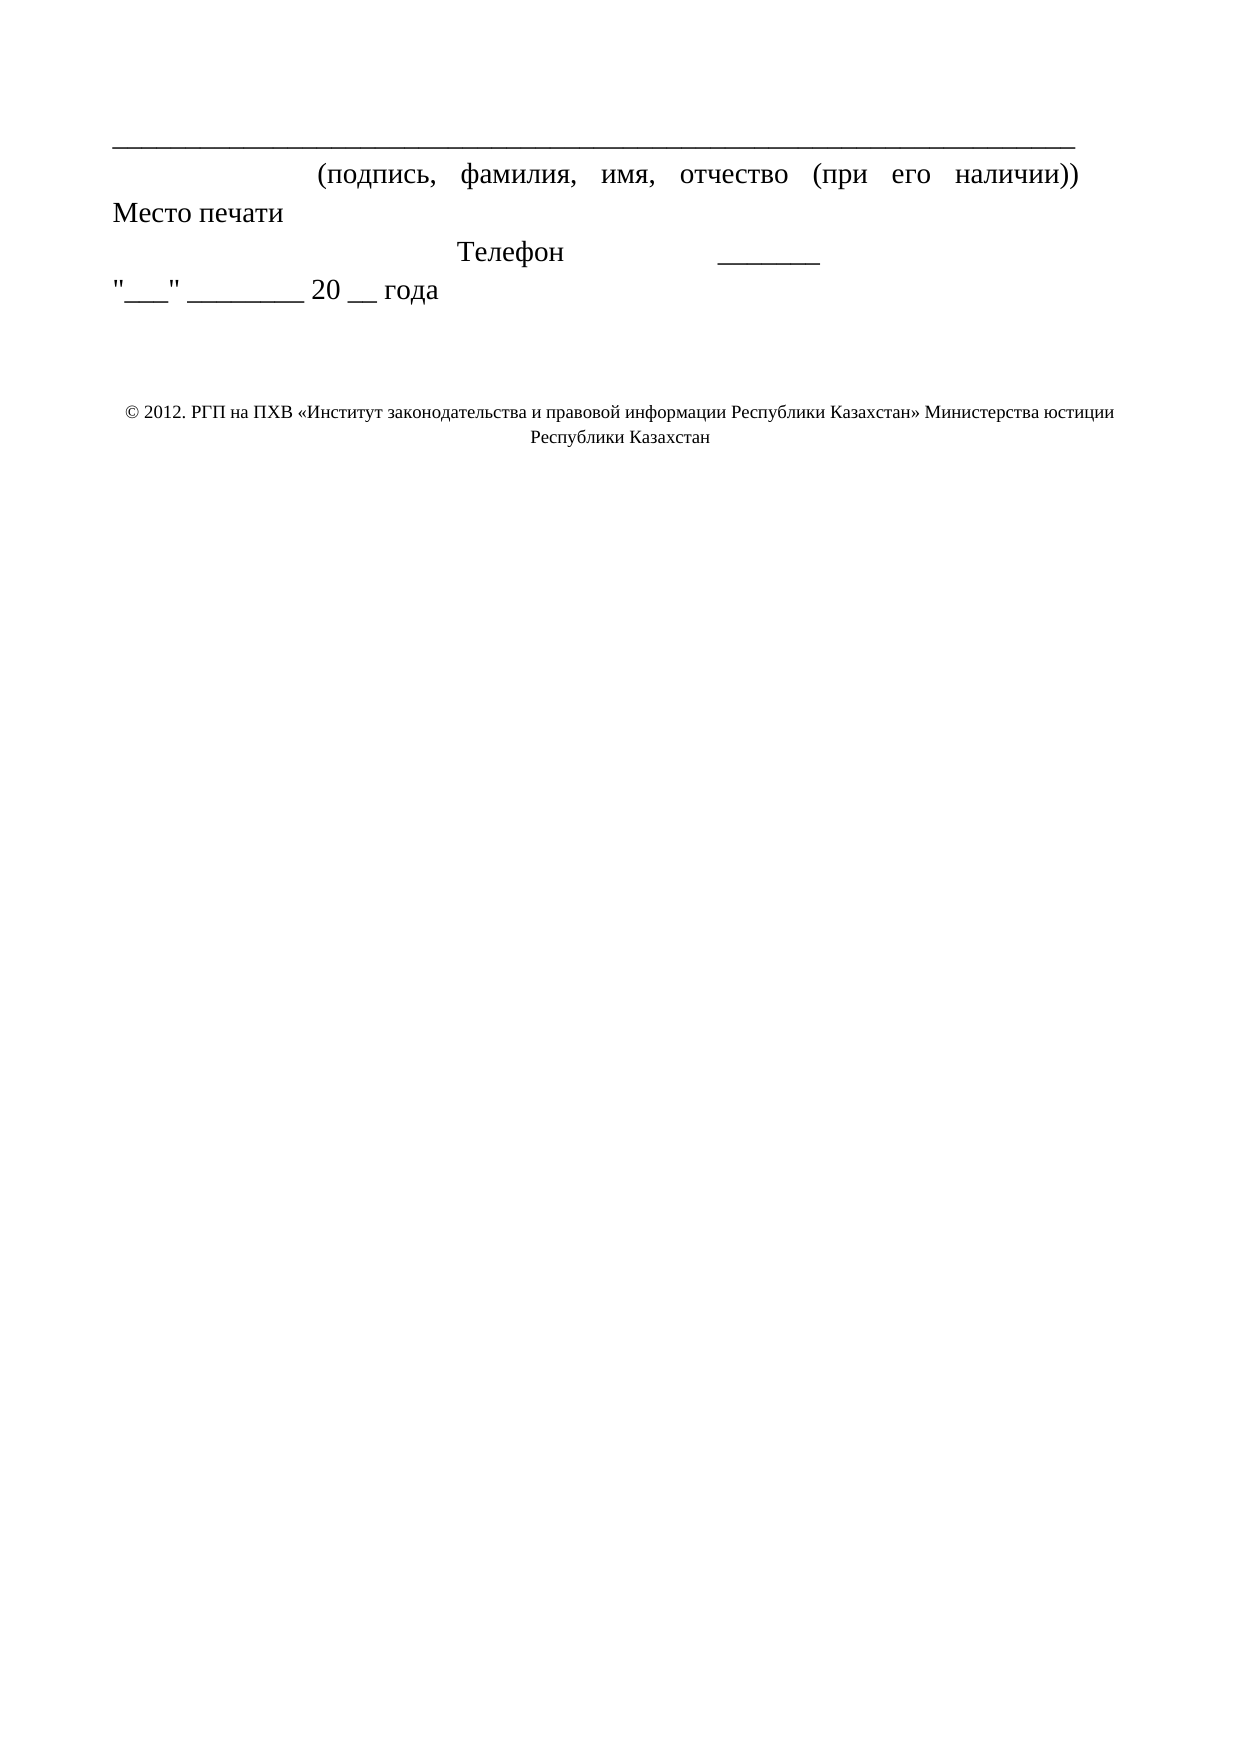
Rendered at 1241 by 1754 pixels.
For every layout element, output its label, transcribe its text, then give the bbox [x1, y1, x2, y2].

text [112, 118, 1128, 229]
text Телефон _______ "___" ________ 20 __ года [112, 234, 1128, 306]
text © 2012. РГП на ПХВ «Институт законодательства и правовой информации Республики Казахстан» Министерства юстиции Республики Казахстан [112, 401, 1128, 448]
